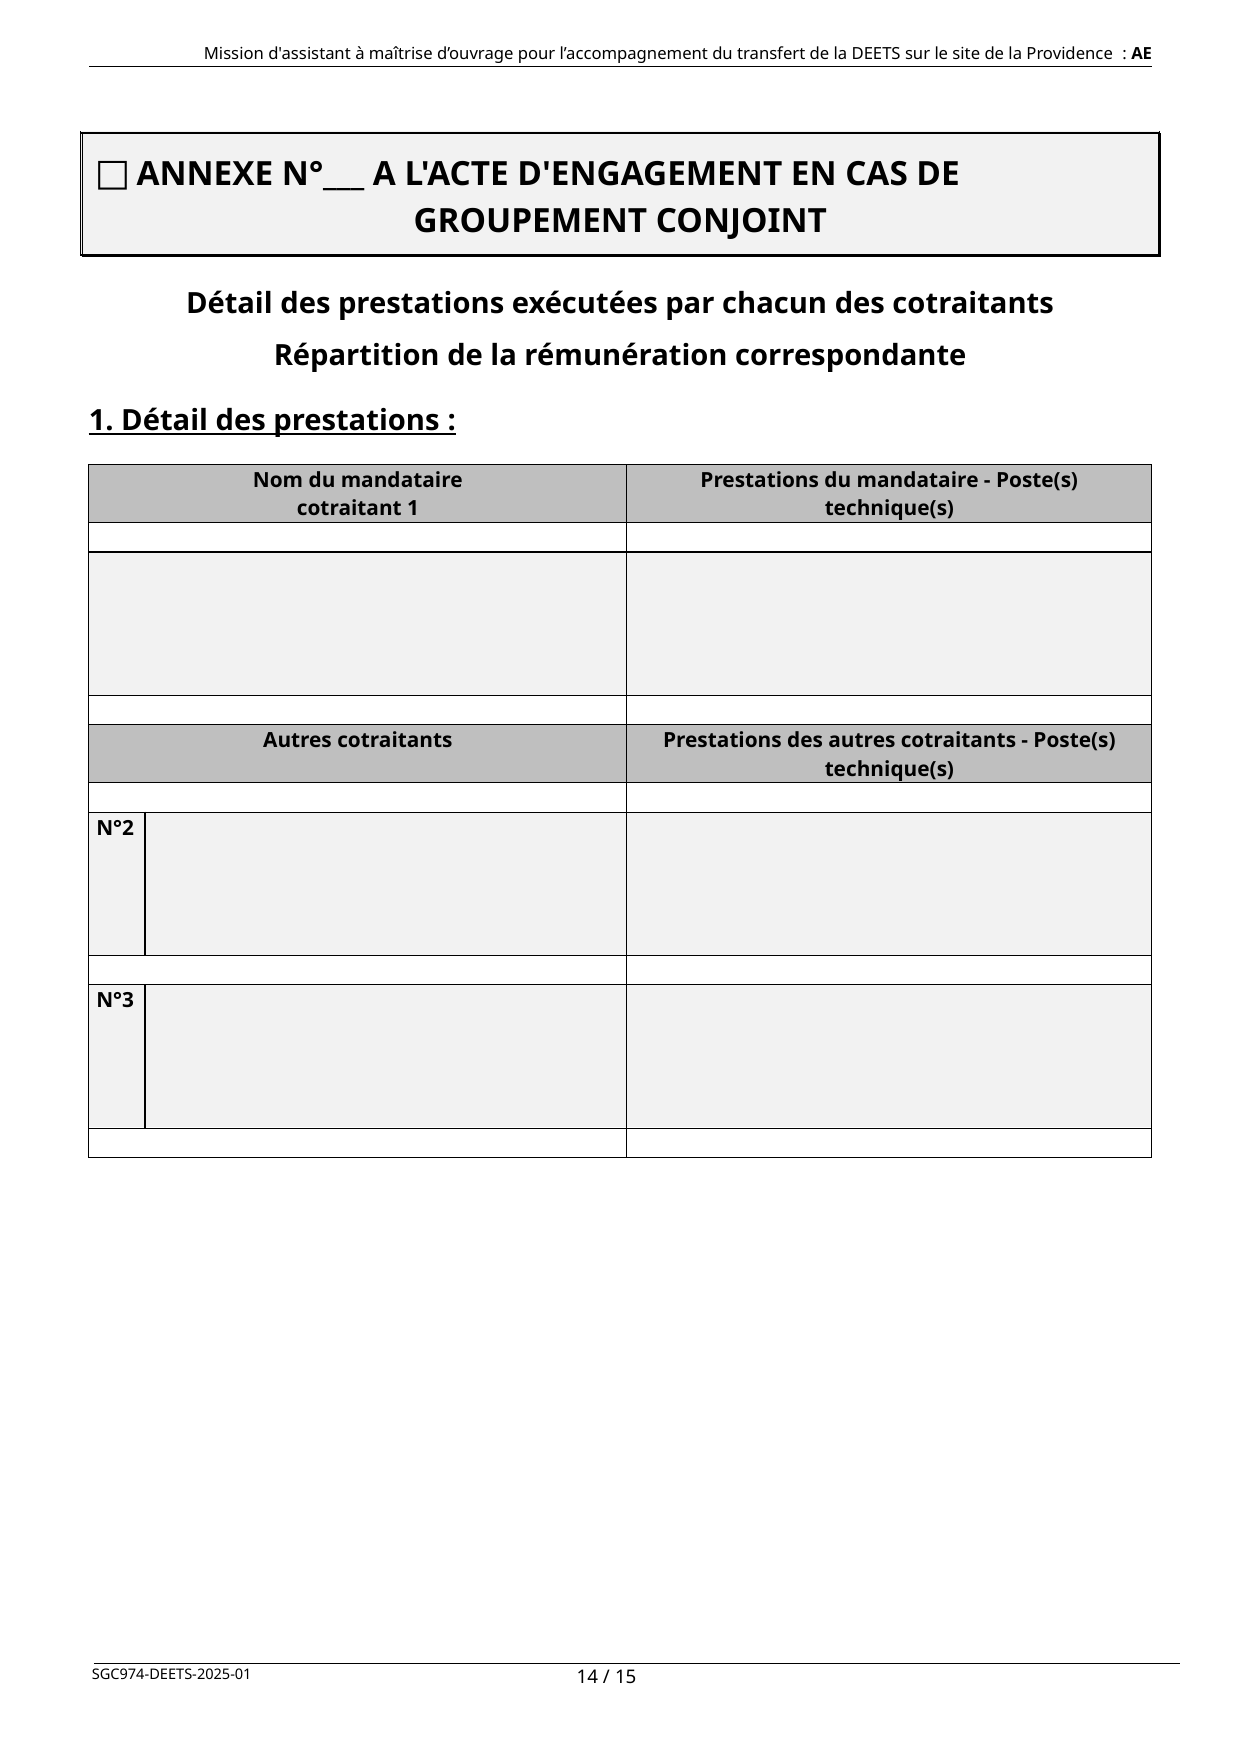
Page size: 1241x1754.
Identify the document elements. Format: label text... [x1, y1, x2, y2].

table_cell [627, 813, 1151, 955]
table_cell [627, 985, 1151, 1127]
table_cell [89, 696, 626, 724]
text Détail des prestations exécutées par chacun des cotraitants [88, 282, 1152, 322]
table_cell Autres cotraitants [89, 725, 626, 782]
text 1. Détail des prestations : [88, 399, 1152, 439]
text Répartition de la rémunération correspondante [88, 335, 1152, 374]
table_cell N°3 [89, 985, 144, 1127]
table_cell N°2 [89, 813, 144, 955]
table_cell [627, 553, 1151, 695]
table_cell [627, 1129, 1151, 1157]
table_cell [89, 523, 626, 551]
text GROUPEMENT CONJOINT [83, 182, 1158, 254]
table_cell [146, 985, 626, 1127]
table_cell [89, 783, 626, 812]
table_cell [627, 783, 1151, 812]
table_header Nom du mandataire cotraitant 1 [89, 465, 626, 522]
table_cell [89, 553, 626, 695]
text □ ANNEXE N°___ A L'ACTE D'ENGAGEMENT EN CAS DE [83, 134, 1158, 182]
table_cell [627, 956, 1151, 984]
table_cell [627, 523, 1151, 551]
table_cell [89, 956, 626, 984]
table_cell [89, 1129, 626, 1157]
table_header Prestations du mandataire - Poste(s) technique(s) [627, 465, 1151, 522]
table_cell [146, 813, 626, 955]
table_cell Prestations des autres cotraitants - Poste(s) technique(s) [627, 725, 1151, 782]
table_cell [627, 696, 1151, 724]
